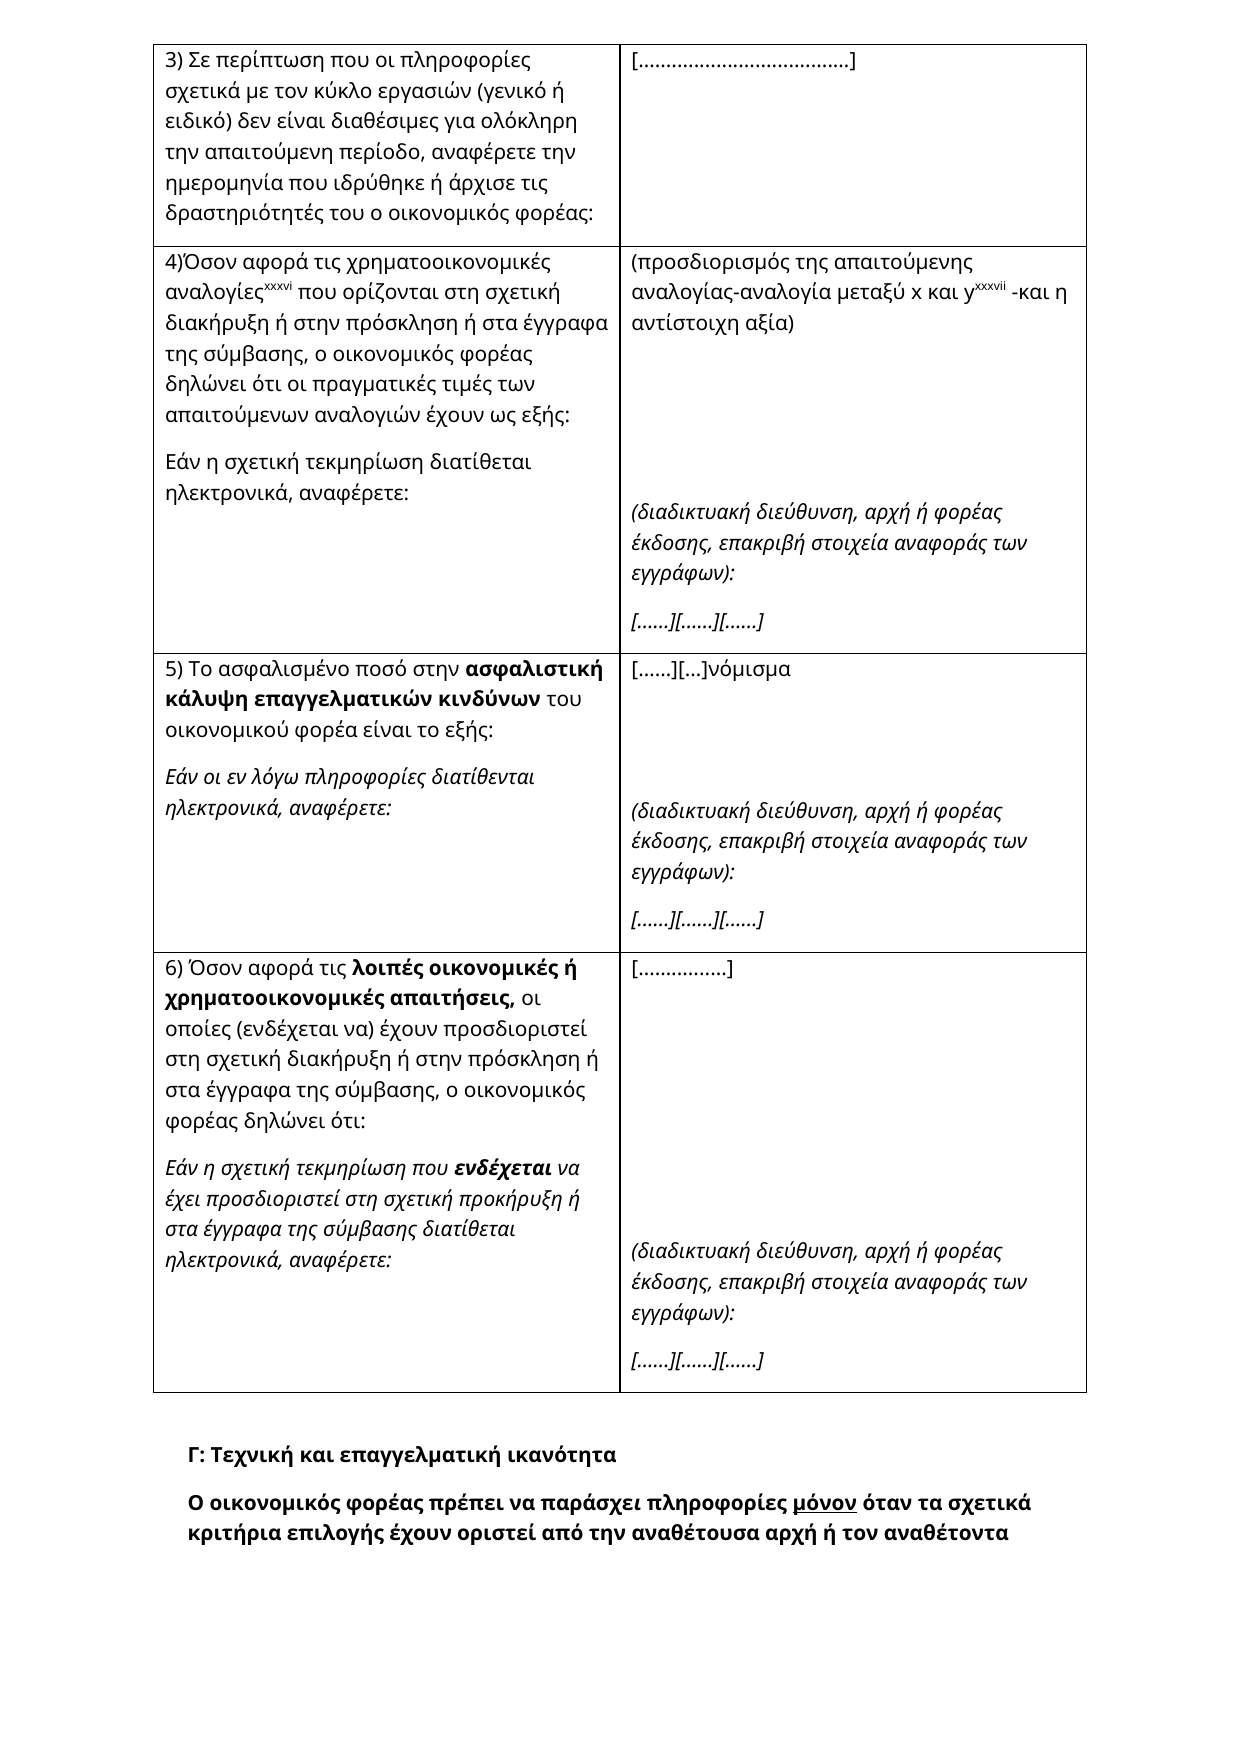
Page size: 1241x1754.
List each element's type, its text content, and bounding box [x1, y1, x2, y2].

text Γ: Τεχνική και επαγγελματική ικανότητα [187, 1440, 1053, 1469]
table_cell [……..........] (διαδικτυακή διεύθυνση, αρχή ή φορέας έκδοσης, επακριβή στοιχεία αναφοράς των εγγράφων): [……][……][……] [621, 953, 1086, 1392]
table_cell 6) Όσον αφορά τις λοιπές οικονομικές ή χρηματοοικονομικές απαιτήσεις, οι οποίες (ενδέχεται να) έχουν προσδιοριστεί στη σχετική διακήρυξη ή στην πρόσκληση ή στα έγγραφα της σύμβασης, ο οικονομικός φορέας δηλώνει ότι: Εάν η σχετική τεκμηρίωση που ενδέχεται να έχει προσδιοριστεί στη σχετική προκήρυξη ή στα έγγραφα της σύμβασης διατίθεται ηλεκτρονικά, αναφέρετε: [154, 953, 619, 1392]
table_cell [……][…]νόμισμα (διαδικτυακή διεύθυνση, αρχή ή φορέας έκδοσης, επακριβή στοιχεία αναφοράς των εγγράφων): [……][……][……] [621, 654, 1086, 952]
table_cell 4)Όσον αφορά τις χρηματοοικονομικές αναλογίες που ορίζονται στη σχετική διακήρυξη ή στην πρόσκληση ή στα έγγραφα της σύμβασης, ο οικονομικός φορέας δηλώνει ότι οι πραγματικές τιμές των απαιτούμενων αναλογιών έχουν ως εξής: Εάν η σχετική τεκμηρίωση διατίθεται ηλεκτρονικά, αναφέρετε: [154, 247, 619, 653]
table_cell 3) Σε περίπτωση που οι πληροφορίες σχετικά με τον κύκλο εργασιών (γενικό ή ειδικό) δεν είναι διαθέσιμες για ολόκληρη την απαιτούμενη περίοδο, αναφέρετε την ημερομηνία που ιδρύθηκε ή άρχισε τις δραστηριότητές του ο οικονομικός φορέας: [154, 45, 619, 246]
table_cell 5) Το ασφαλισμένο ποσό στην ασφαλιστική κάλυψη επαγγελματικών κινδύνων του οικονομικού φορέα είναι το εξής: Εάν οι εν λόγω πληροφορίες διατίθενται ηλεκτρονικά, αναφέρετε: [154, 654, 619, 952]
table_cell […................................…] [621, 45, 1086, 246]
table_cell (προσδιορισμός της απαιτούμενης αναλογίας-αναλογία μεταξύ x και y -και η αντίστοιχη αξία) (διαδικτυακή διεύθυνση, αρχή ή φορέας έκδοσης, επακριβή στοιχεία αναφοράς των εγγράφων): [……][……][……] [621, 247, 1086, 653]
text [187, 1488, 1053, 1547]
